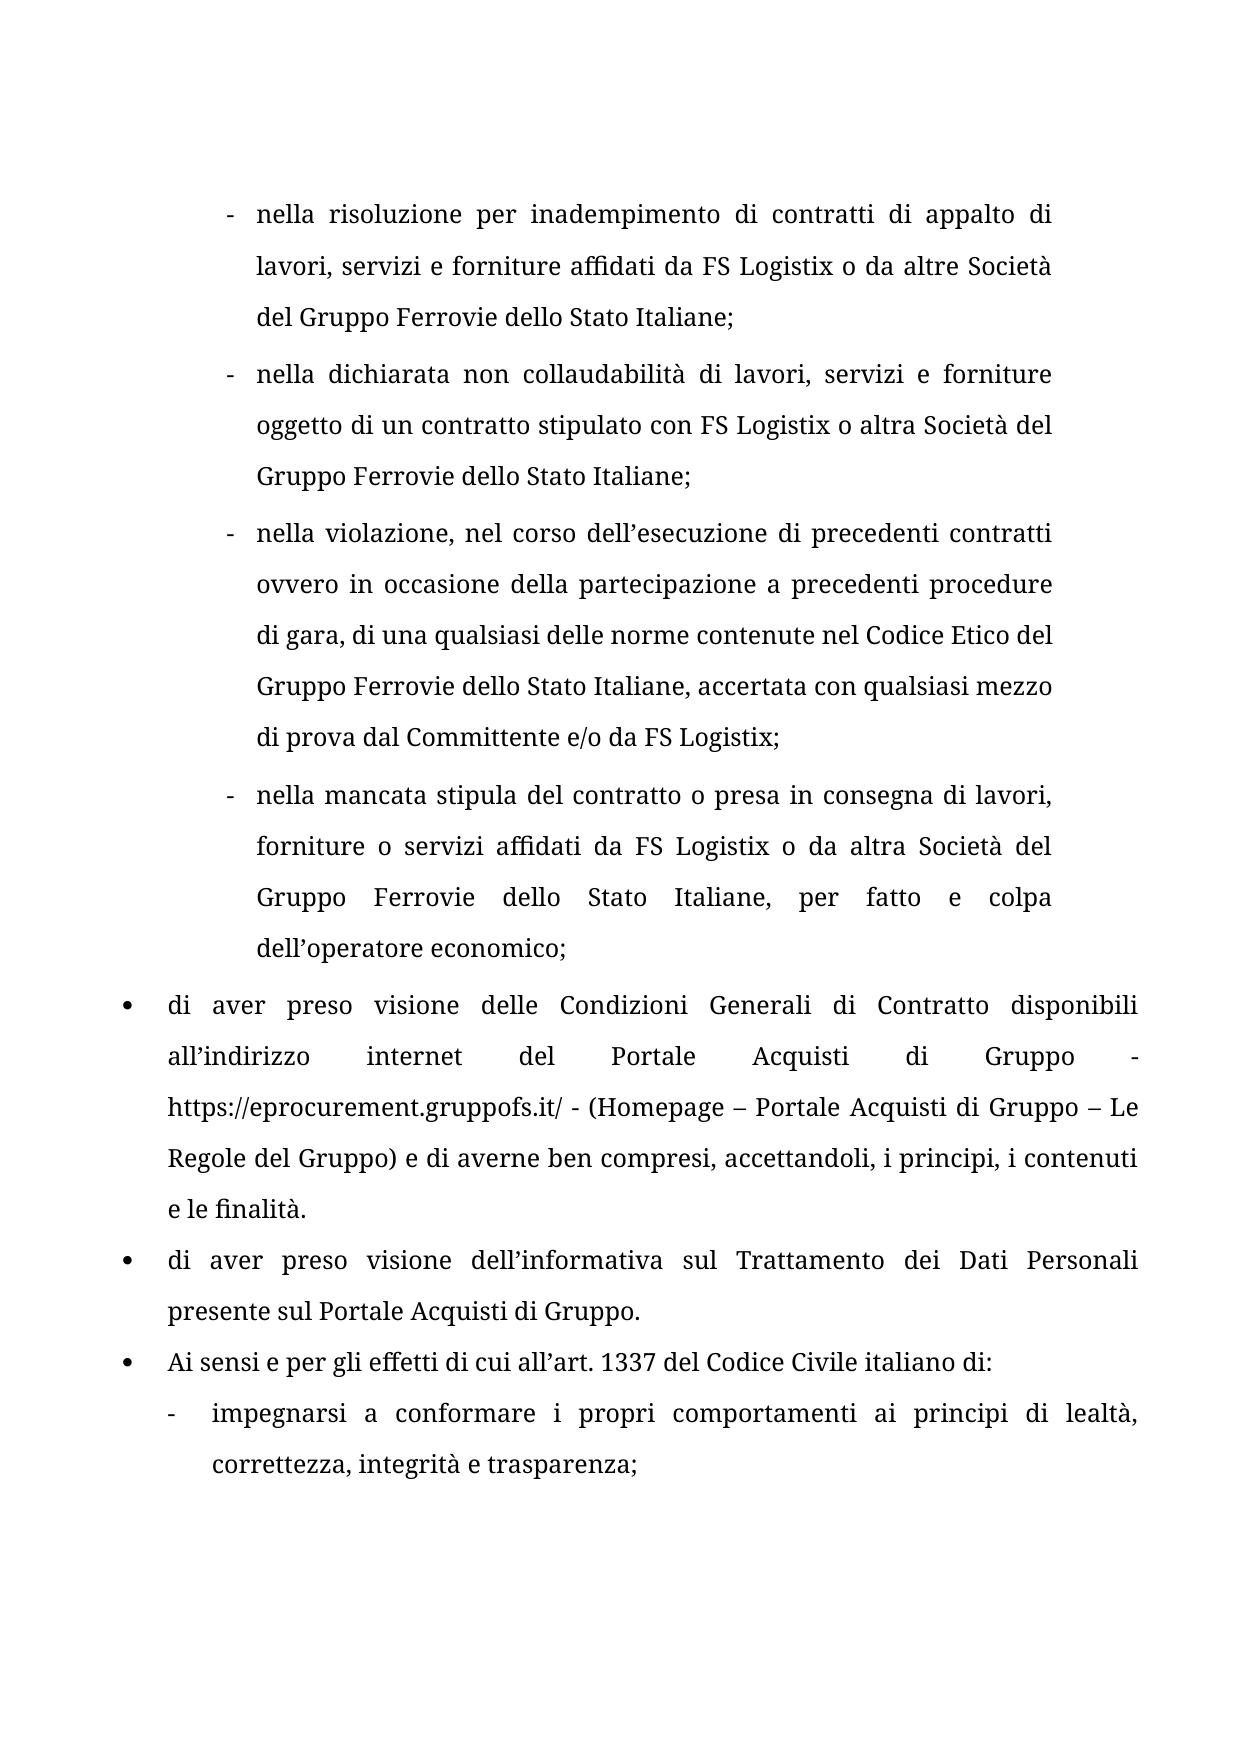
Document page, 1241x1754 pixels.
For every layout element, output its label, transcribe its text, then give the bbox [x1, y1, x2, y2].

list Ai sensi e per gli effetti di cui all’art. 1337 del Codice Civile italiano di: [123, 1345, 1139, 1379]
list di aver preso visione delle Condizioni Generali di Contratto disponibili all’indirizzo internet del Portale Acquisti di Gruppo - https://eprocurement.gruppofs.it/ - (Homepage – Portale Acquisti di Gruppo – Le Regole del Gruppo) e di averne ben compresi, accettandoli, i principi, i contenuti e le finalità. [123, 988, 1139, 1226]
list impegnarsi a conformare i propri comportamenti ai principi di lealtà, correttezza, integrità e trasparenza; [167, 1396, 1139, 1481]
list nella risoluzione per inadempimento di contratti di appalto di lavori, servizi e forniture affidati da FS Logistix o da altre Società del Gruppo Ferrovie dello Stato Italiane; [226, 197, 1053, 333]
list nella mancata stipula del contratto o presa in consegna di lavori, forniture o servizi affidati da FS Logistix o da altra Società del Gruppo Ferrovie dello Stato Italiane, per fatto e colpa dell’operatore economico; [226, 777, 1053, 964]
list nella dichiarata non collaudabilità di lavori, servizi e forniture oggetto di un contratto stipulato con FS Logistix o altra Società del Gruppo Ferrovie dello Stato Italiane; [226, 357, 1053, 493]
list nella violazione, nel corso dell’esecuzione di precedenti contratti ovvero in occasione della partecipazione a precedenti procedure di gara, di una qualsiasi delle norme contenute nel Codice Etico del Gruppo Ferrovie dello Stato Italiane, accertata con qualsiasi mezzo di prova dal Committente e/o da FS Logistix; [226, 516, 1053, 754]
list di aver preso visione dell’informativa sul Trattamento dei Dati Personali presente sul Portale Acquisti di Gruppo. [123, 1243, 1139, 1328]
